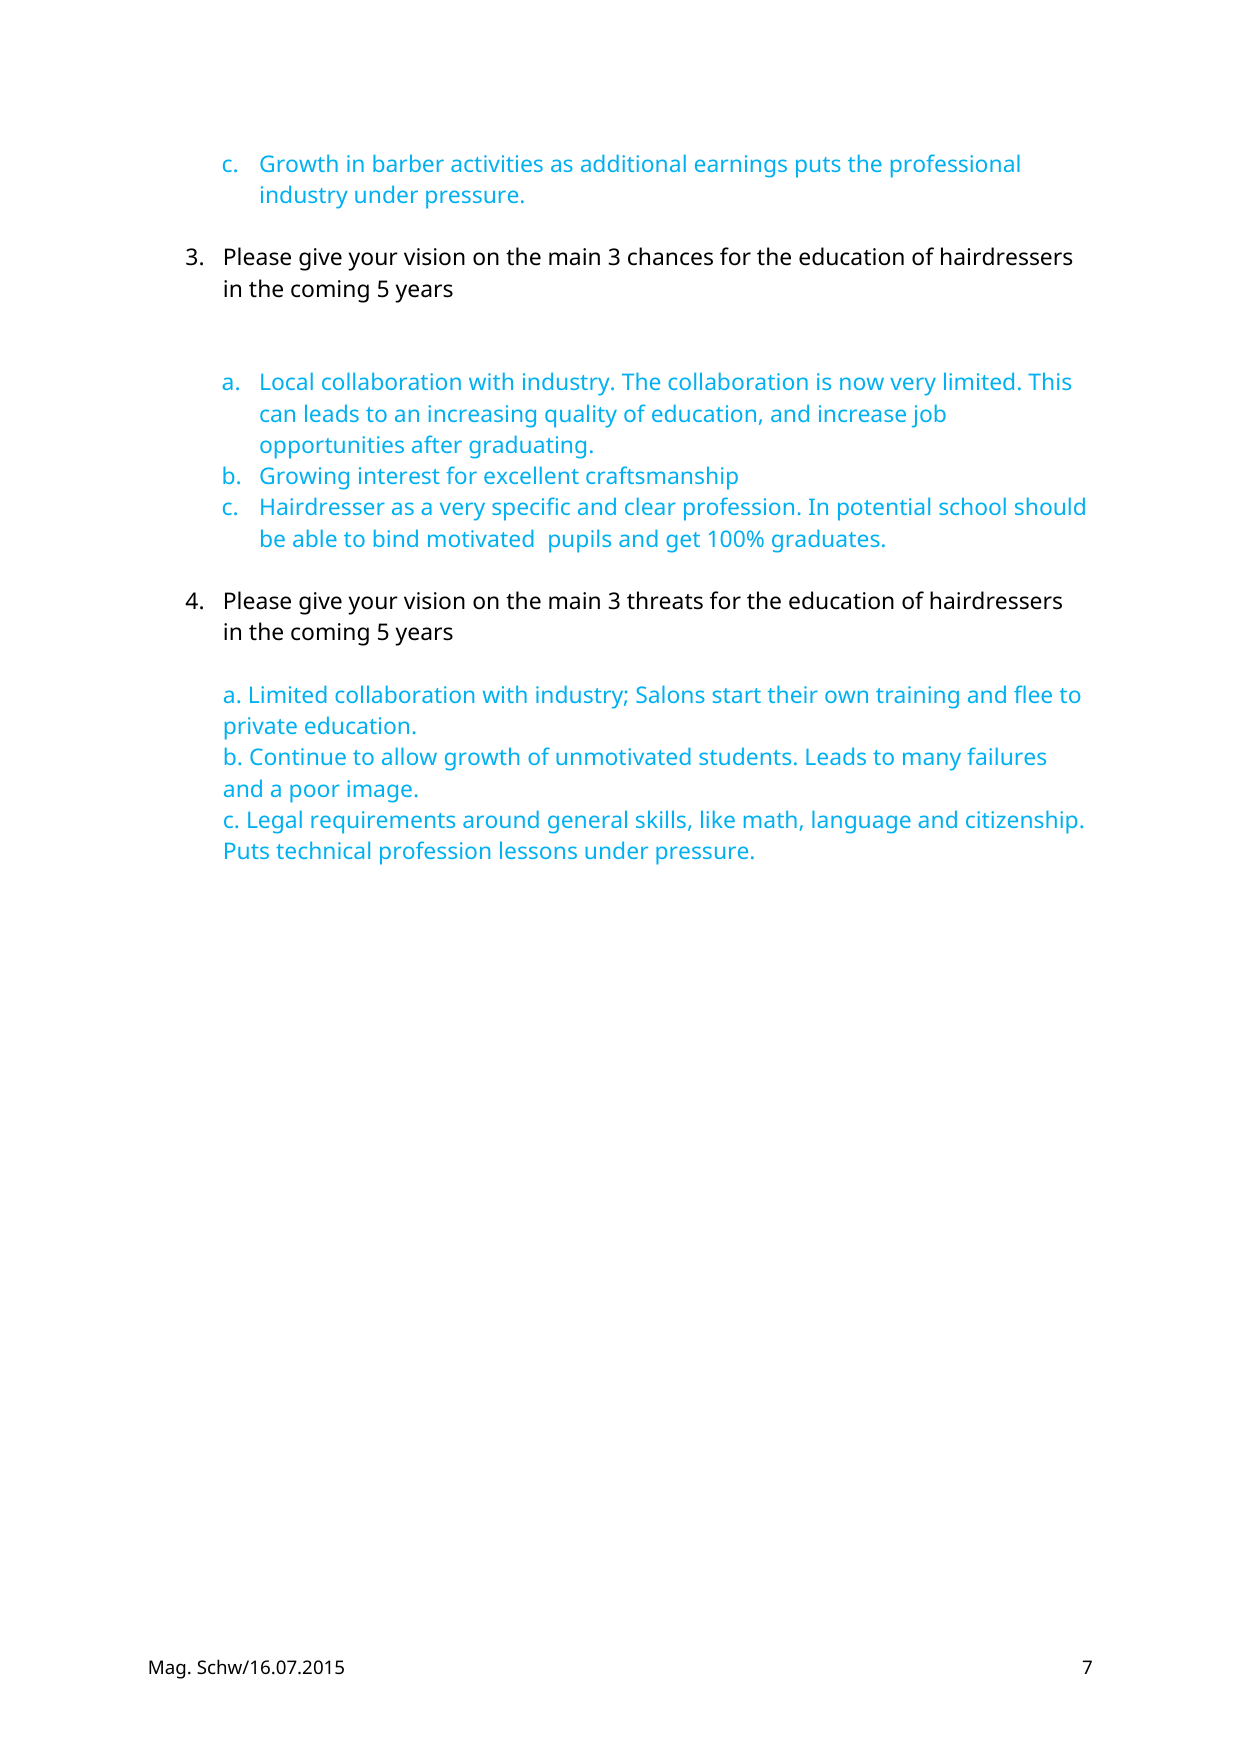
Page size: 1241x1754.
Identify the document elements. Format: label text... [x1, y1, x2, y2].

list Hairdresser as a very specific and clear profession. In potential school should be able to bind motivated pupils and get 100% graduates. [221, 491, 1093, 554]
list Local collaboration with industry. The collaboration is now very limited. This can leads to an increasing quality of education, and increase job opportunities after graduating. [221, 366, 1093, 460]
list c. Legal requirements around general skills, like math, language and citizenship. Puts technical profession lessons under pressure. [223, 804, 1093, 866]
list Growth in barber activities as additional earnings puts the professional industry under pressure. [221, 148, 1093, 210]
list Growing interest for excellent craftsmanship [221, 460, 1093, 491]
list Please give your vision on the main 3 threats for the education of hairdressers in the coming 5 years [185, 585, 1093, 648]
list b. Continue to allow growth of unmotivated students. Leads to many failures and a poor image. [223, 741, 1093, 804]
list Please give your vision on the main 3 chances for the education of hairdressers in the coming 5 years [185, 241, 1093, 304]
list a. Limited collaboration with industry; Salons start their own training and flee to private education. [223, 679, 1093, 741]
